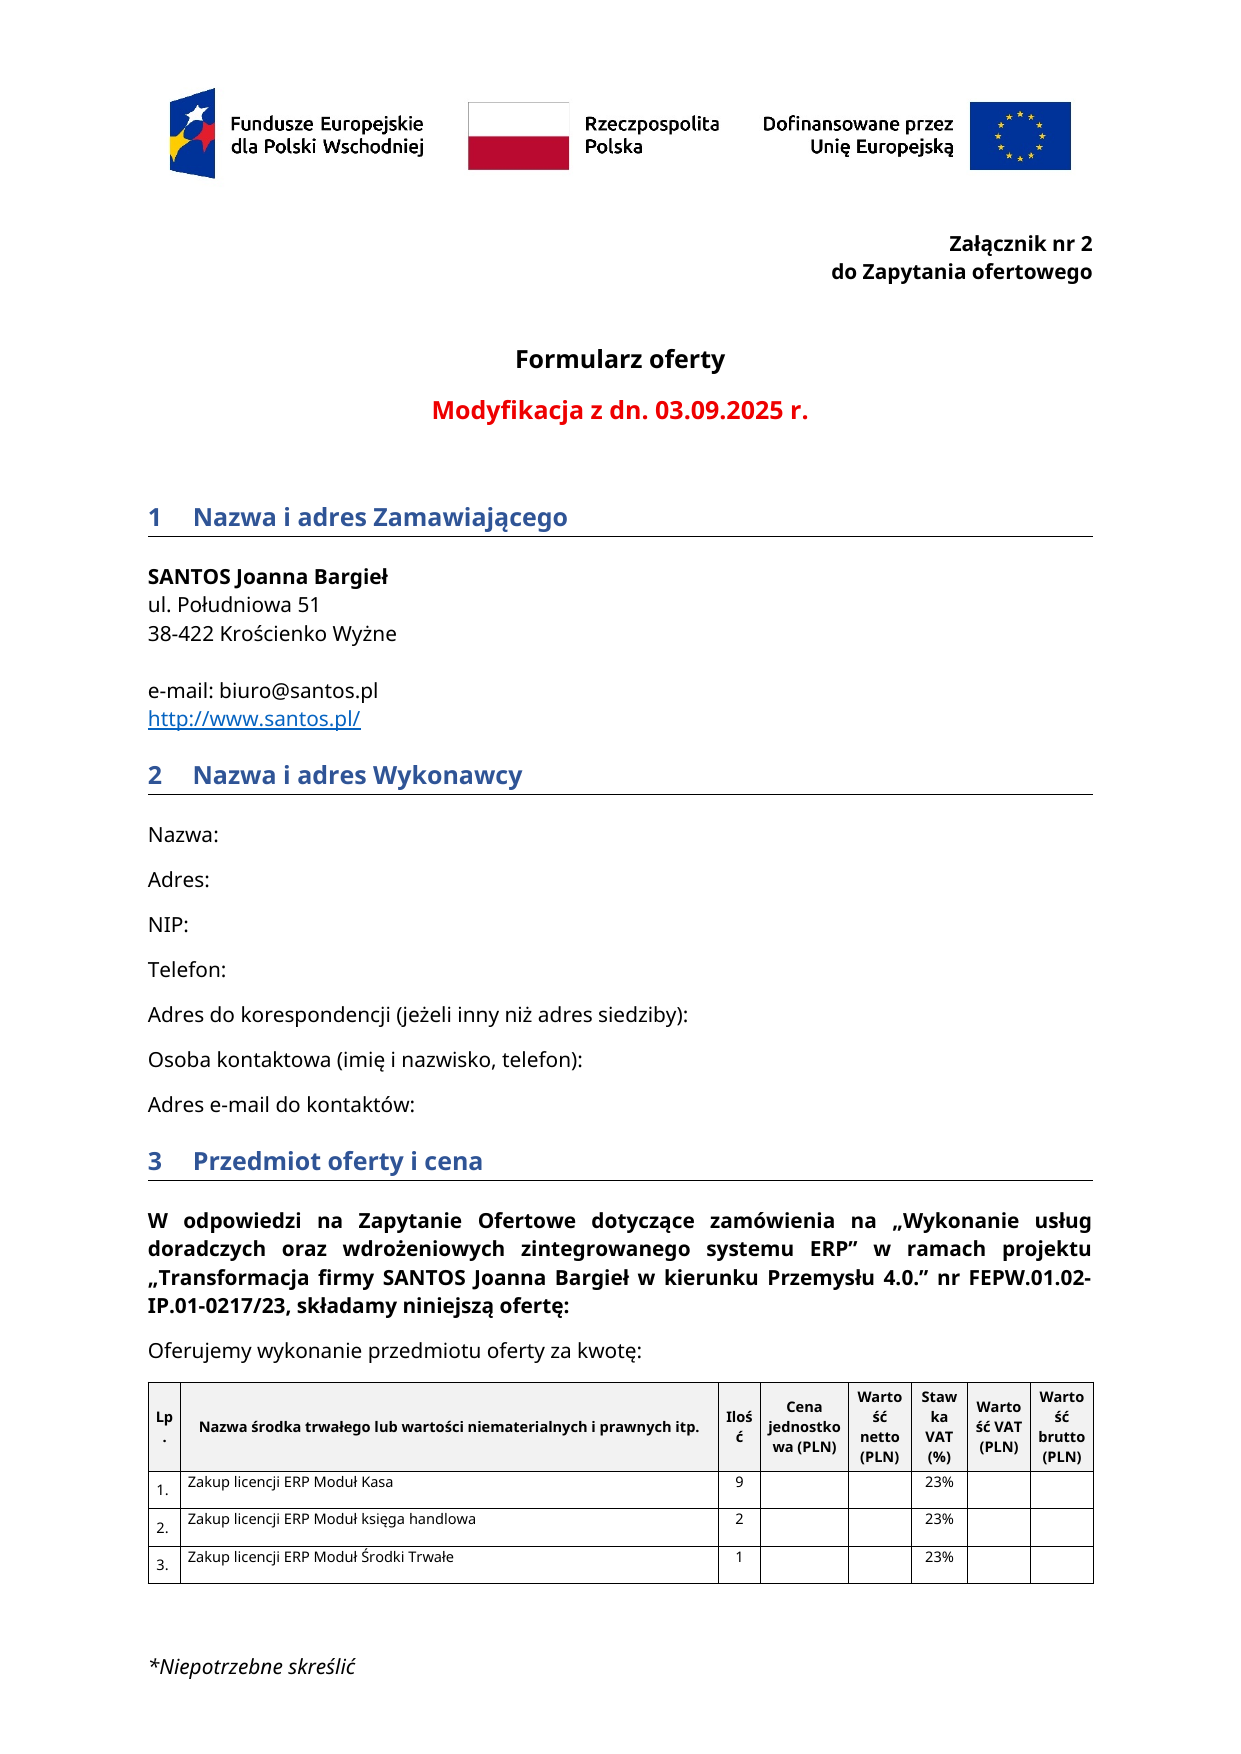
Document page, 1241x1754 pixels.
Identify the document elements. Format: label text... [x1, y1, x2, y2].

table_cell [149, 1509, 180, 1546]
picture [147, 66, 1093, 201]
text W odpowiedzi na Zapytanie Ofertowe dotyczące zamówienia na „Wykonanie usług doradczych oraz wdrożeniowych zintegrowanego systemu ERP” w ramach projektu „Transformacja firmy SANTOS Joanna Bargieł w kierunku Przemysłu 4.0.” nr FEPW.01.02-IP.01-0217/23, składamy niniejszą ofertę: [148, 1206, 1093, 1320]
text 38-422 Krościenko Wyżne [148, 619, 1093, 647]
subtitle Nazwa i adres Zamawiającego [148, 500, 1093, 536]
table_cell [849, 1509, 911, 1546]
table_cell [968, 1509, 1030, 1546]
table_header Wartość VAT (PLN) [968, 1383, 1030, 1471]
table_header Ilość [719, 1383, 760, 1471]
table_cell [761, 1509, 848, 1546]
table_cell 2 [719, 1509, 760, 1546]
table_cell [1031, 1547, 1093, 1583]
table_cell 23% [912, 1509, 967, 1546]
table_cell [149, 1547, 180, 1583]
text Adres e-mail do kontaktów: [148, 1090, 1093, 1119]
table_cell [968, 1472, 1030, 1508]
table_cell [1031, 1472, 1093, 1508]
text Oferujemy wykonanie przedmiotu oferty za kwotę: [148, 1336, 1093, 1365]
table_cell 23% [912, 1547, 967, 1583]
table_cell [149, 1472, 180, 1508]
text Nazwa: [148, 820, 1093, 848]
text do Zapytania ofertowego [148, 257, 1093, 286]
subtitle Nazwa i adres Wykonawcy [148, 758, 1093, 794]
table_cell [761, 1472, 848, 1508]
text NIP: [148, 910, 1093, 938]
text e-mail: biuro@santos.pl [148, 676, 1093, 704]
text Osoba kontaktowa (imię i nazwisko, telefon): [148, 1045, 1093, 1074]
text SANTOS Joanna Bargieł [148, 562, 1093, 590]
text Adres do korespondencji (jeżeli inny niż adres siedziby): [148, 1000, 1093, 1029]
table_cell 1 [719, 1547, 760, 1583]
table_cell [849, 1547, 911, 1583]
table_cell [1031, 1509, 1093, 1546]
table_header Nazwa środka trwałego lub wartości niematerialnych i prawnych itp. [181, 1383, 718, 1471]
text Adres: [148, 865, 1093, 893]
text Załącznik nr 2 [148, 229, 1093, 257]
table_header Lp. [149, 1383, 180, 1471]
table_header Cena jednostkowa (PLN) [761, 1383, 848, 1471]
table_cell [761, 1547, 848, 1583]
text ul. Południowa 51 [148, 590, 1093, 619]
subtitle Przedmiot oferty i cena [148, 1144, 1093, 1180]
text Telefon: [148, 955, 1093, 983]
table_header Wartość brutto (PLN) [1031, 1383, 1093, 1471]
text Modyfikacja z dn. 03.09.2025 r. [148, 393, 1093, 427]
table_cell [968, 1547, 1030, 1583]
table_header Stawka VAT (%) [912, 1383, 967, 1471]
text Formularz oferty [148, 342, 1093, 376]
text http://www.santos.pl/ [148, 704, 1093, 733]
table_cell Zakup licencji ERP Moduł Kasa [181, 1472, 718, 1508]
table_cell 23% [912, 1472, 967, 1508]
table_cell Zakup licencji ERP Moduł księga handlowa [181, 1509, 718, 1546]
table_header Wartość netto (PLN) [849, 1383, 911, 1471]
table_cell [849, 1472, 911, 1508]
table_cell 9 [719, 1472, 760, 1508]
table_cell Zakup licencji ERP Moduł Środki Trwałe [181, 1547, 718, 1583]
